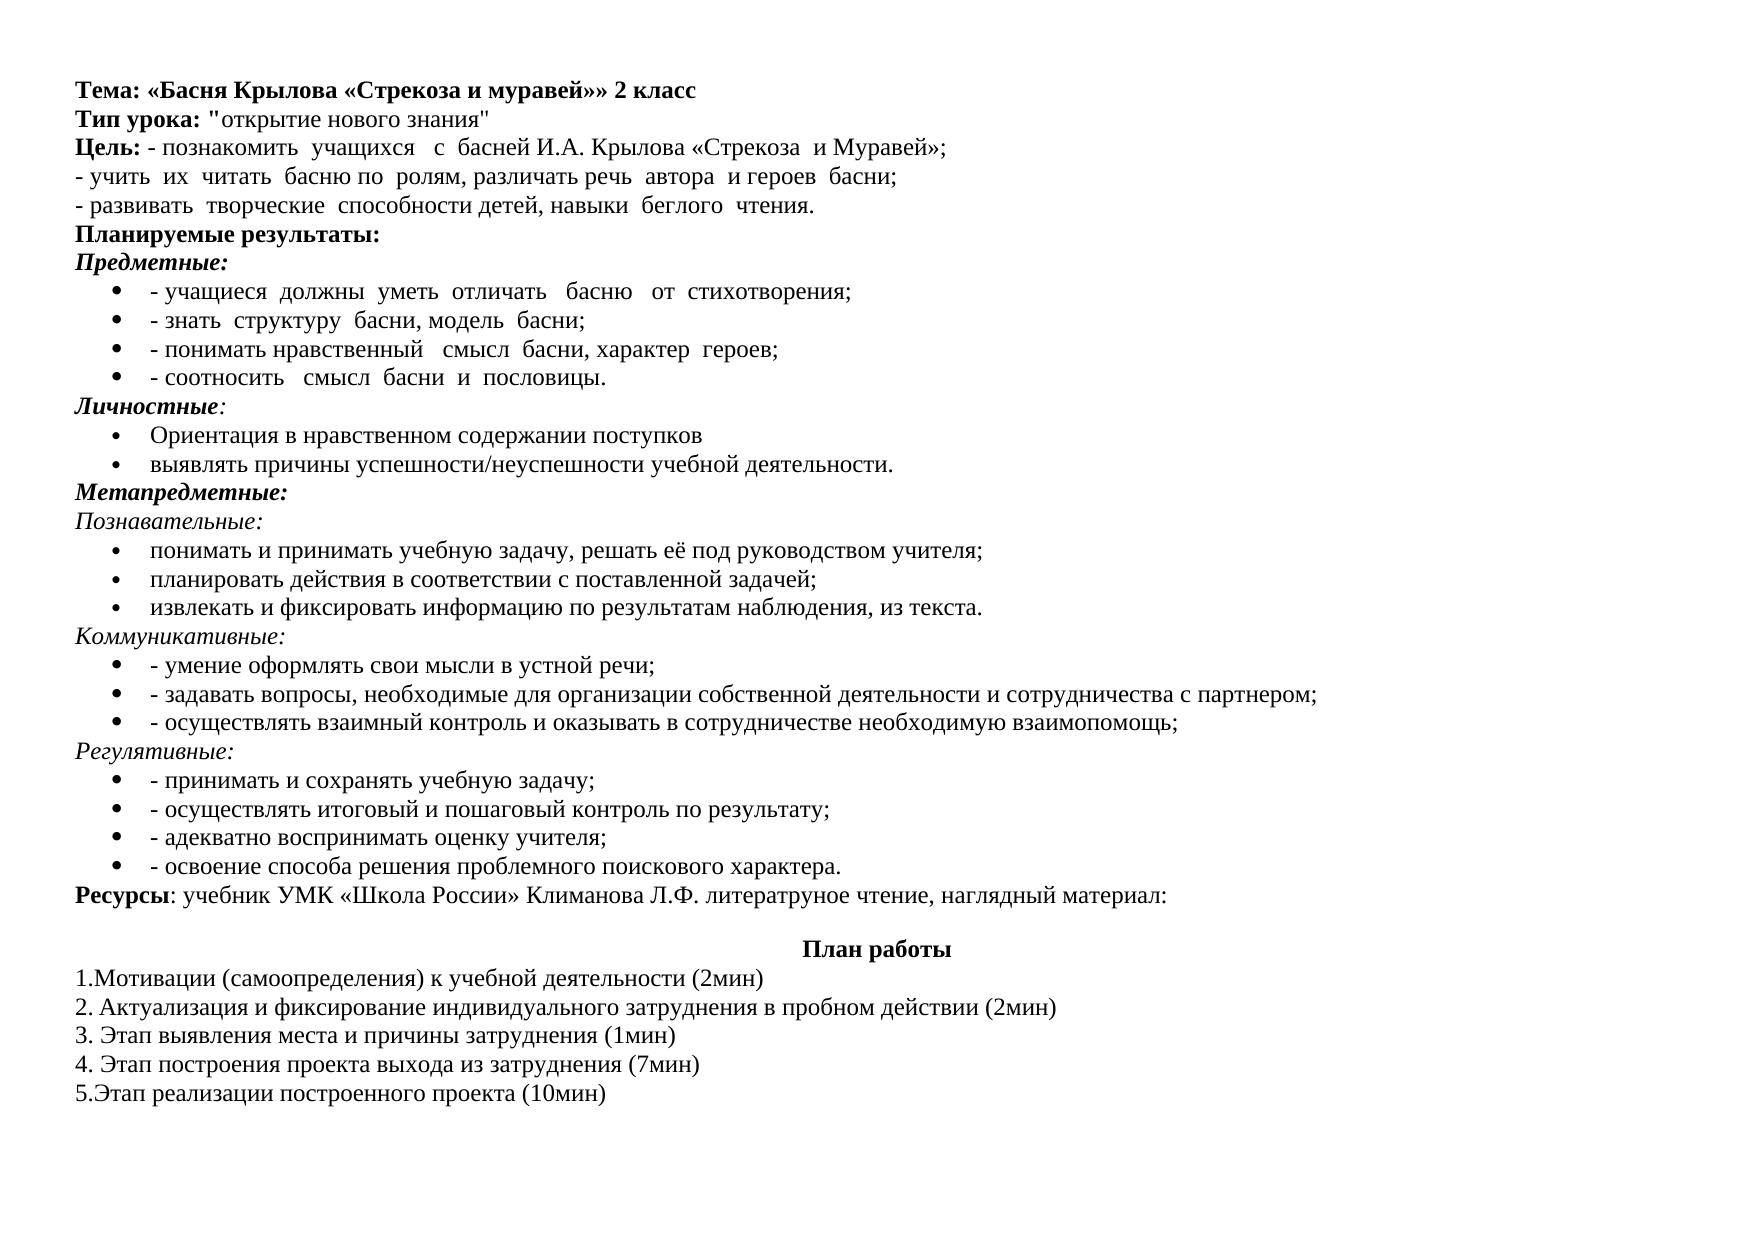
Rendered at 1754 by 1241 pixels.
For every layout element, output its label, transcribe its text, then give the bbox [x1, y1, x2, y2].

list выявлять причины успешности/неуспешности учебной деятельности. [112, 449, 1679, 477]
text - развивать творческие способности детей, навыки беглого чтения. [75, 190, 1679, 219]
text Регулятивные: [75, 736, 1679, 765]
text 3. Этап выявления места и причины затруднения (1мин) [75, 1020, 1679, 1049]
list Ориентация в нравственном содержании поступков [112, 420, 1679, 449]
text Метапредметные: [75, 477, 1679, 506]
list планировать действия в соответствии с поставленной задачей; [112, 564, 1679, 592]
list - адекватно воспринимать оценку учителя; [112, 822, 1679, 851]
list извлекать и фиксировать информацию по результатам наблюдения, из текста. [112, 592, 1679, 621]
list - осуществлять итоговый и пошаговый контроль по результату; [112, 794, 1679, 822]
list - осуществлять взаимный контроль и оказывать в сотрудничестве необходимую взаимопомощь; [112, 707, 1679, 736]
text Предметные: [75, 247, 1679, 276]
list - принимать и сохранять учебную задачу; [112, 765, 1679, 794]
text Тема: «Басня Крылова «Стрекоза и муравей»» 2 класс [75, 75, 1679, 104]
text 4. Этап построения проекта выхода из затруднения (7мин) [75, 1049, 1679, 1078]
text - учить их читать басню по ролям, различать речь автора и героев басни; [75, 161, 1679, 190]
text 5.Этап реализации построенного проекта (10мин) [75, 1078, 1679, 1107]
list - задавать вопросы, необходимые для организации собственной деятельности и сотрудничества с партнером; [112, 679, 1679, 707]
text Ресурсы: учебник УМК «Школа России» Климанова Л.Ф. литератруное чтение, наглядный материал: [75, 880, 1679, 909]
text Личностные: [75, 391, 1679, 420]
text Планируемые результаты: [75, 219, 1679, 247]
list - умение оформлять свои мысли в устной речи; [112, 650, 1679, 679]
list - соотносить смысл басни и пословицы. [112, 362, 1679, 391]
text Тип урока: "открытие нового знания" [75, 104, 1679, 132]
list - учащиеся должны уметь отличать басню от стихотворения; [112, 276, 1679, 305]
list - знать структуру басни, модель басни; [112, 305, 1679, 334]
text 1.Мотивации (самоопределения) к учебной деятельности (2мин) [75, 963, 1679, 992]
text Коммуникативные: [75, 621, 1679, 650]
text План работы [75, 934, 1679, 963]
list - понимать нравственный смысл басни, характер героев; [112, 334, 1679, 362]
list понимать и принимать учебную задачу, решать её под руководством учителя; [112, 535, 1679, 564]
list - освоение способа решения проблемного поискового характера. [112, 851, 1679, 880]
text 2. Актуализация и фиксирование индивидуального затруднения в пробном действии (2мин) [75, 992, 1679, 1020]
text Цель: - познакомить учащихся с басней И.А. Крылова «Стрекоза и Муравей»; [75, 132, 1679, 161]
text Познавательные: [75, 506, 1679, 535]
